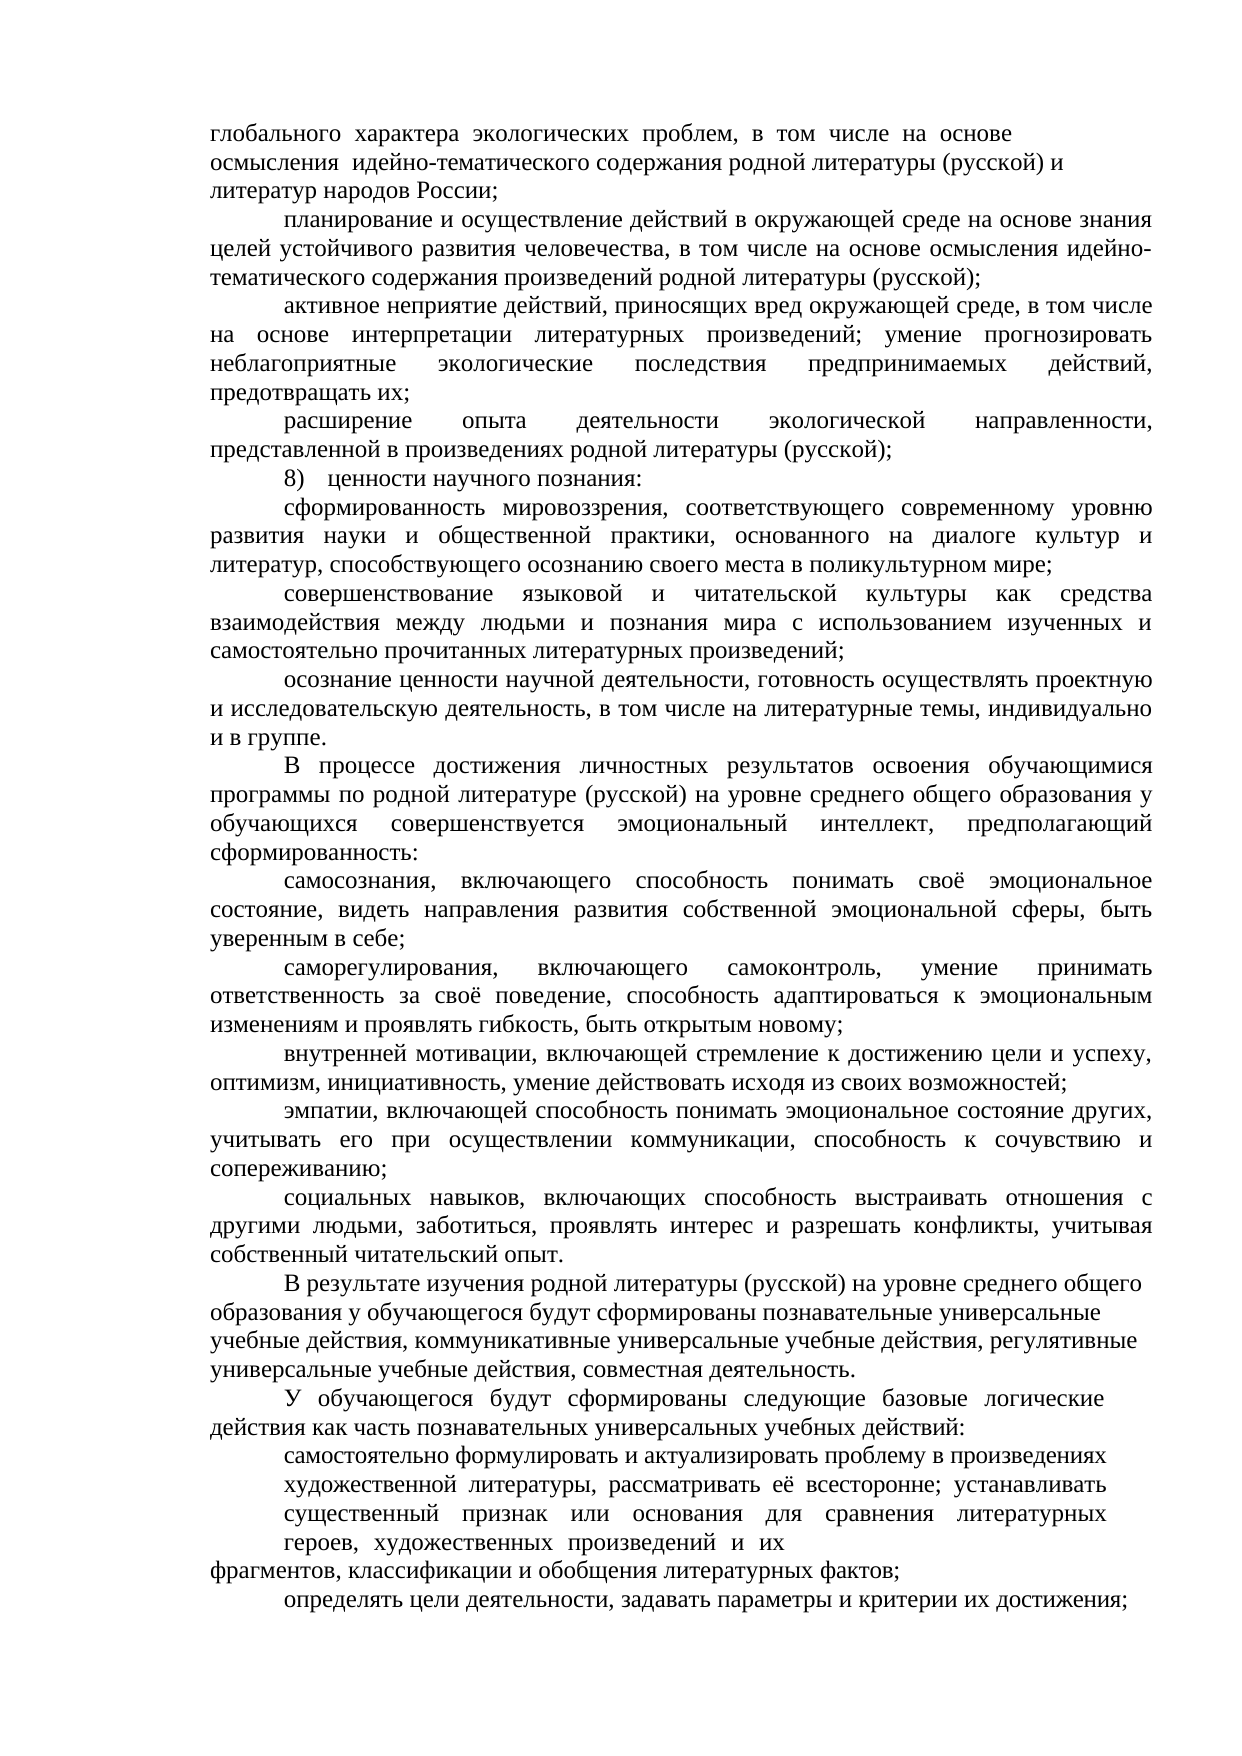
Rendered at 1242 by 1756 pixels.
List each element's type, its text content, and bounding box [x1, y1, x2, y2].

text фрагментов, классификации и обобщения литературных фактов; [210, 1556, 1153, 1584]
text планирование и осуществление действий в окружающей среде на основе знания целей устойчивого развития человечества, в том числе на основе осмысления идейно-тематического содержания произведений родной литературы (русской); [210, 204, 1153, 291]
text осознание ценности научной деятельности, готовность осуществлять проектную и исследовательскую деятельность, в том числе на литературные темы, индивидуально и в группе. [210, 664, 1153, 751]
text самосознания, включающего способность понимать своё эмоциональное состояние, видеть направления развития собственной эмоциональной сферы, быть уверенным в себе; [210, 866, 1153, 952]
text В результате изучения родной литературы (русской) на уровне среднего общего образования у обучающегося будут сформированы познавательные универсальные учебные действия, коммуникативные универсальные учебные действия, регулятивные универсальные учебные действия, совместная деятельность. [210, 1268, 1153, 1383]
text саморегулирования, включающего самоконтроль, умение принимать ответственность за своё поведение, способность адаптироваться к эмоциональным изменениям и проявлять гибкость, быть открытым новому; [210, 952, 1153, 1038]
text самостоятельно формулировать и актуализировать проблему в произведениях художественной литературы, рассматривать её всесторонне; устанавливать существенный признак или основания для сравнения литературных героев, художественных произведений и их [283, 1441, 1107, 1556]
text сформированность мировоззрения, соответствующего современному уровню развития науки и общественной практики, основанного на диалоге культур и литератур, способствующего осознанию своего места в поликультурном мире; [210, 492, 1153, 578]
text расширение опыта деятельности экологической направленности, представленной в произведениях родной литературы (русской); [210, 406, 1153, 463]
text У обучающегося будут сформированы следующие базовые логические действия как часть познавательных универсальных учебных действий: [210, 1383, 1105, 1441]
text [210, 118, 1153, 204]
text социальных навыков, включающих способность выстраивать отношения с другими людьми, заботиться, проявлять интерес и разрешать конфликты, учитывая собственный читательский опыт. [210, 1182, 1153, 1268]
text внутренней мотивации, включающей стремление к достижению цели и успеху, оптимизм, инициативность, умение действовать исходя из своих возможностей; [210, 1038, 1153, 1096]
text совершенствование языковой и читательской культуры как средства взаимодействия между людьми и познания мира с использованием изученных и самостоятельно прочитанных литературных произведений; [210, 578, 1153, 664]
text В процессе достижения личностных результатов освоения обучающимися программы по родной литературе (русской) на уровне среднего общего образования у обучающихся совершенствуется эмоциональный интеллект, предполагающий сформированность: [210, 751, 1153, 866]
text определять цели деятельности, задавать параметры и критерии их достижения; [283, 1584, 1153, 1613]
text эмпатии, включающей способность понимать эмоциональное состояние других, учитывать его при осуществлении коммуникации, способность к сочувствию и сопереживанию; [210, 1096, 1153, 1182]
text 8) ценности научного познания: [210, 463, 1153, 492]
text активное неприятие действий, приносящих вред окружающей среде, в том числе на основе интерпретации литературных произведений; умение прогнозировать неблагоприятные экологические последствия предпринимаемых действий, предотвращать их; [210, 291, 1153, 406]
